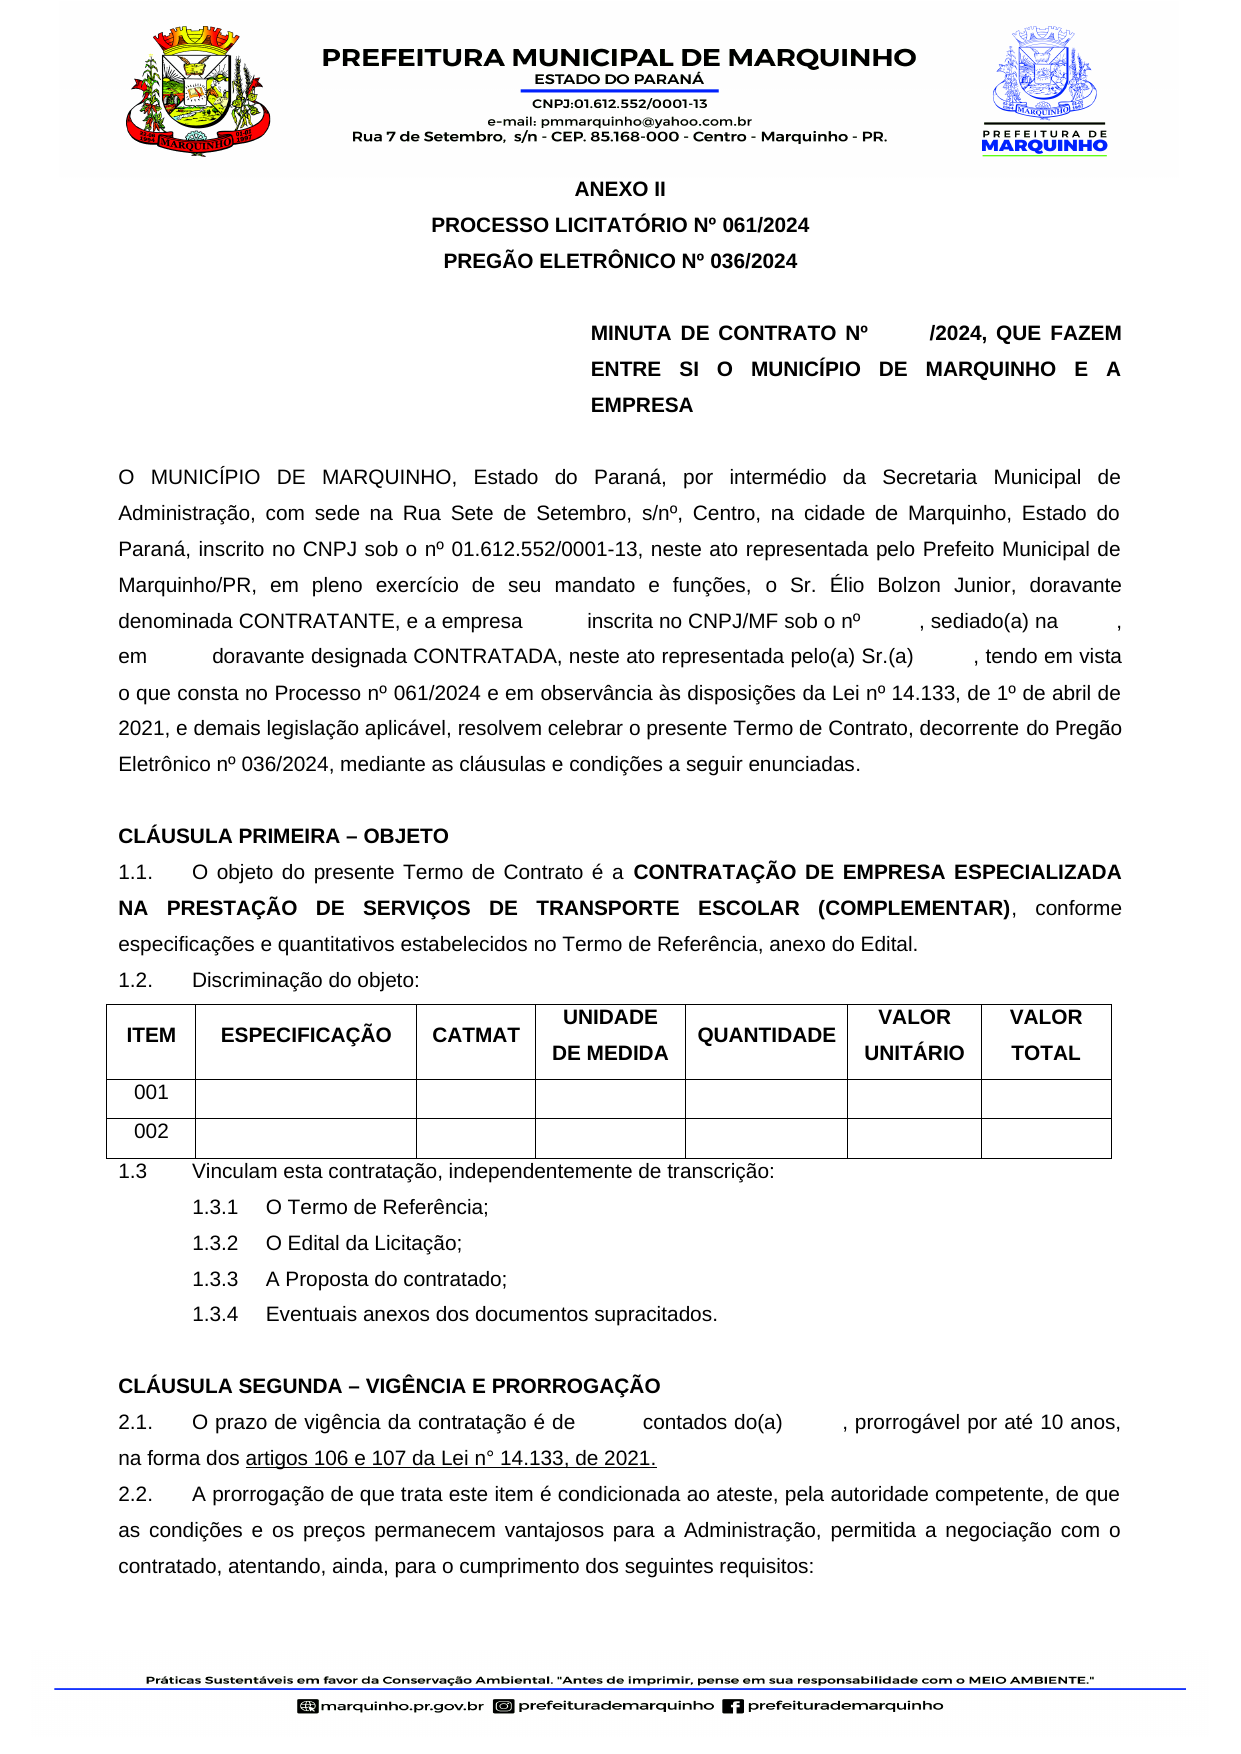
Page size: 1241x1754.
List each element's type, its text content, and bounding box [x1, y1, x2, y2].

table_cell [982, 1119, 1111, 1157]
list A prorrogação de que trata este item é condicionada ao ateste, pela autoridade competente, de que as condições e os preços permanecem vantajosos para a Administração, permitida a negociação com o contratado, atentando, ainda, para o cumprimento dos seguintes requisitos: [118, 1482, 1122, 1578]
list O Termo de Referência; [192, 1194, 1122, 1218]
text CLÁUSULA SEGUNDA – VIGÊNCIA E PRORROGAÇÃO [118, 1374, 1122, 1398]
table_cell [536, 1119, 685, 1157]
text CLÁUSULA PRIMEIRA – OBJETO [118, 824, 1122, 848]
picture [59, 1, 1179, 178]
text PROCESSO LICITATÓRIO Nº 061/2024 [118, 213, 1122, 237]
list O objeto do presente Termo de Contrato é a CONTRATAÇÃO DE EMPRESA ESPECIALIZADA NA PRESTAÇÃO DE SERVIÇOS DE TRANSPORTE ESCOLAR (COMPLEMENTAR), conforme especificações e quantitativos estabelecidos no Termo de Referência, anexo do Edital. [118, 860, 1122, 956]
text ANEXO II [118, 177, 1122, 201]
list Eventuais anexos dos documentos supracitados. [192, 1302, 1122, 1326]
table_cell [196, 1080, 416, 1118]
table_cell 002 [107, 1119, 195, 1157]
table_header ESPECIFICAÇÃO [196, 1005, 416, 1079]
table_cell [848, 1080, 981, 1118]
text MINUTA DE CONTRATO Nº /2024, QUE FAZEM ENTRE SI O MUNICÍPIO DE MARQUINHO E A EMPRESA [591, 321, 1122, 417]
table_cell [686, 1119, 847, 1157]
table_cell [536, 1080, 685, 1118]
table_cell [417, 1080, 535, 1118]
table_cell [196, 1119, 416, 1157]
table_cell 001 [107, 1080, 195, 1118]
table_cell [417, 1119, 535, 1157]
text PREGÃO ELETRÔNICO Nº 036/2024 [118, 249, 1122, 273]
list Discriminação do objeto: [118, 968, 1122, 992]
table_header ITEM [107, 1005, 195, 1079]
table_header QUANTIDADE [686, 1005, 847, 1079]
list Vinculam esta contratação, independentemente de transcrição: [118, 1158, 1122, 1182]
list A Proposta do contratado; [192, 1266, 1122, 1290]
table_cell [686, 1080, 847, 1118]
list O Edital da Licitação; [192, 1230, 1122, 1254]
table_cell [982, 1080, 1111, 1118]
table_header UNIDADE DE MEDIDA [536, 1005, 685, 1079]
text O MUNICÍPIO DE MARQUINHO, Estado do Paraná, por intermédio da Secretaria Municipal de Administração, com sede na Rua Sete de Setembro, s/nº, Centro, na cidade de Marquinho, Estado do Paraná, inscrito no CNPJ sob o nº 01.612.552/0001-13, neste ato representada pelo Prefeito Municipal de Marquinho/PR, em pleno exercício de seu mandato e funções, o Sr. Élio Bolzon Junior, doravante denominada CONTRATANTE, e a empresa inscrita no CNPJ/MF sob o nº , sediado(a) na , em doravante designada CONTRATADA, neste ato representada pelo(a) Sr.(a) , tendo em vista o que consta no Processo nº 061/2024 e em observância às disposições da Lei nº 14.133, de 1º de abril de 2021, e demais legislação aplicável, resolvem celebrar o presente Termo de Contrato, decorrente do Pregão Eletrônico nº 036/2024, mediante as cláusulas e condições a seguir enunciadas. [118, 465, 1122, 776]
table_header VALOR TOTAL [982, 1005, 1111, 1079]
table_cell [848, 1119, 981, 1157]
picture [30, 1650, 1210, 1737]
list O prazo de vigência da contratação é de contados do(a) , prorrogável por até 10 anos, na forma dos artigos 106 e 107 da Lei n° 14.133, de 2021. [118, 1410, 1122, 1470]
table_header CATMAT [417, 1005, 535, 1079]
table_header VALOR UNITÁRIO [848, 1005, 981, 1079]
